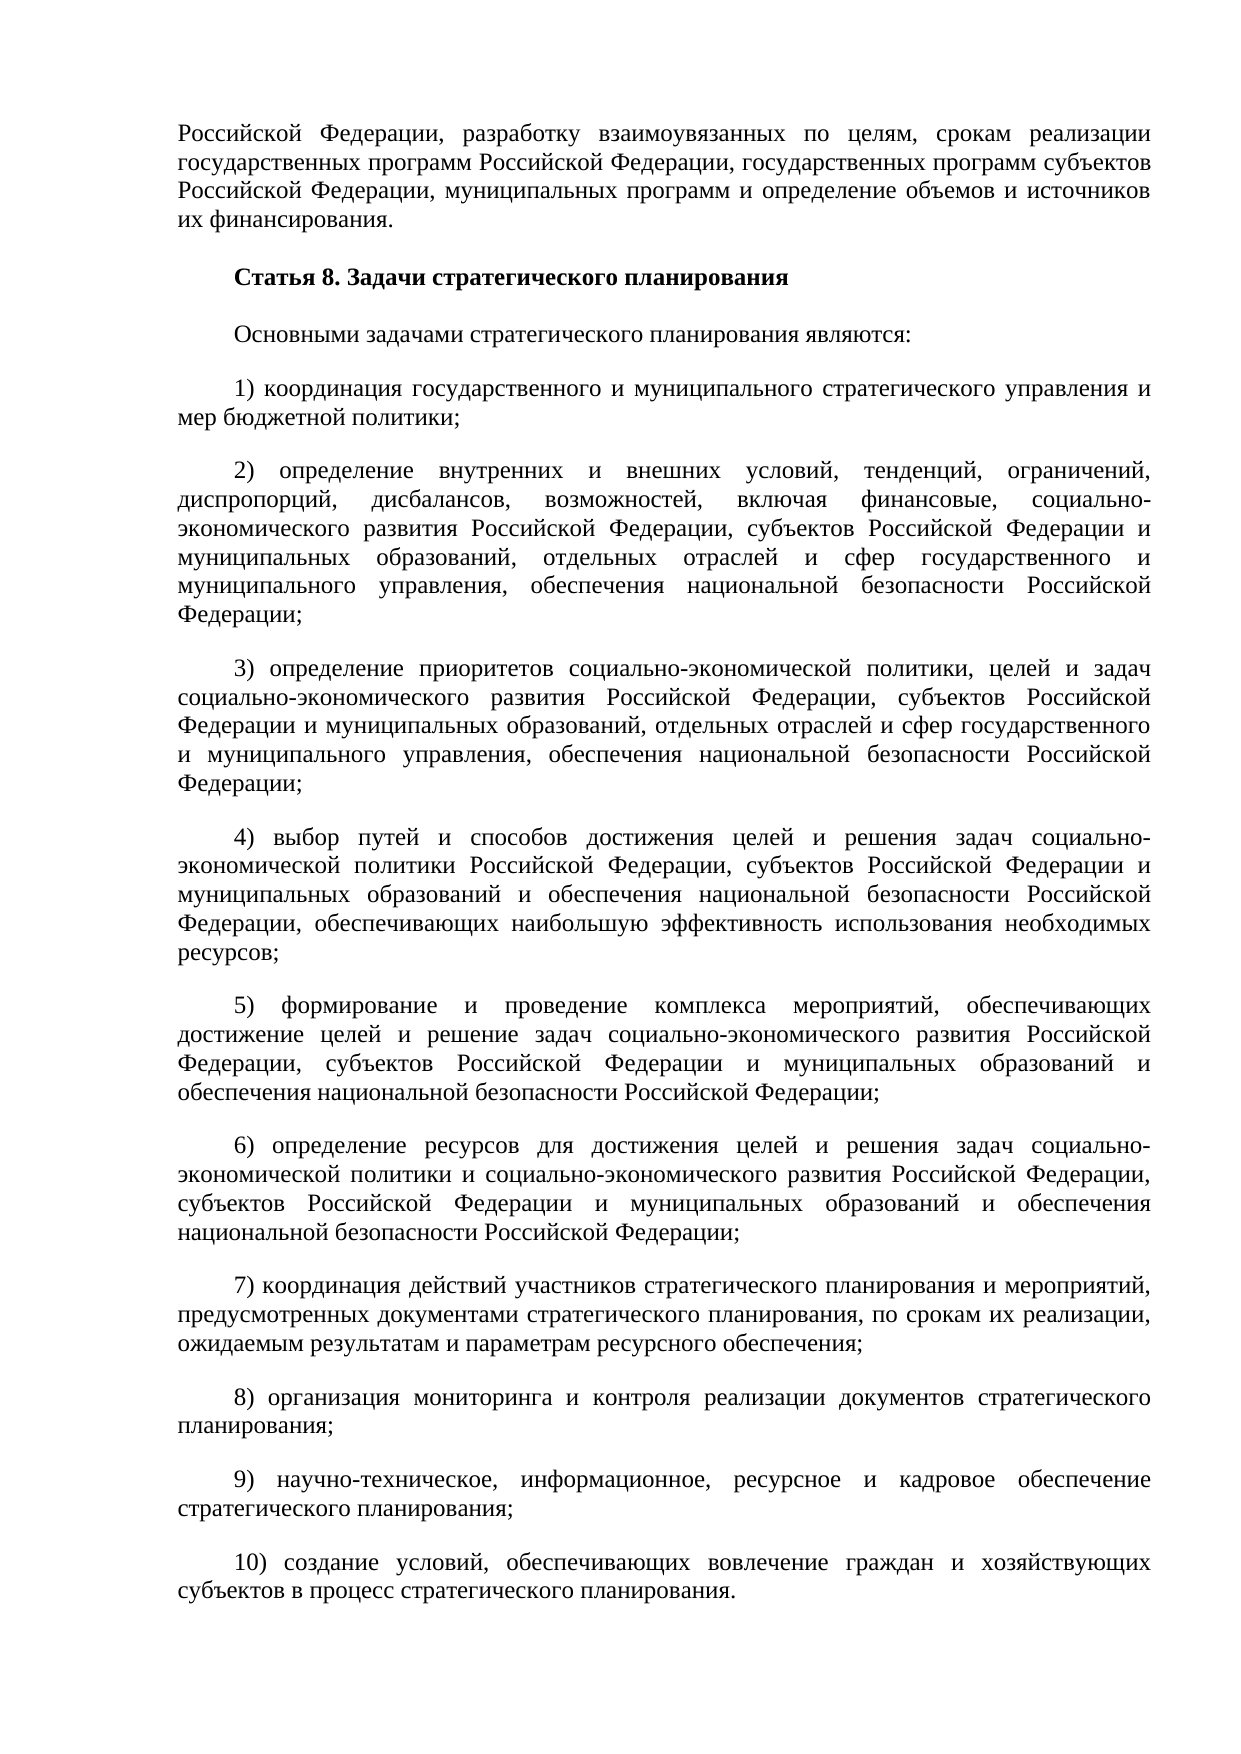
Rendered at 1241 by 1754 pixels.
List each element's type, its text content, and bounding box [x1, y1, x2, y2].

text 6) определение ресурсов для достижения целей и решения задач социально-экономической политики и социально-экономического развития Российской Федерации, субъектов Российской Федерации и муниципальных образований и обеспечения национальной безопасности Российской Федерации; [177, 1131, 1152, 1246]
text 8) организация мониторинга и контроля реализации документов стратегического планирования; [177, 1382, 1152, 1439]
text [177, 118, 1152, 233]
text 2) определение внутренних и внешних условий, тенденций, ограничений, диспропорций, дисбалансов, возможностей, включая финансовые, социально-экономического развития Российской Федерации, субъектов Российской Федерации и муниципальных образований, отдельных отраслей и сфер государственного и муниципального управления, обеспечения национальной безопасности Российской Федерации; [177, 456, 1152, 628]
text 3) определение приоритетов социально-экономической политики, целей и задач социально-экономического развития Российской Федерации, субъектов Российской Федерации и муниципальных образований, отдельных отраслей и сфер государственного и муниципального управления, обеспечения национальной безопасности Российской Федерации; [177, 653, 1152, 797]
title Статья 8. Задачи стратегического планирования [177, 262, 1152, 291]
text Основными задачами стратегического планирования являются: [177, 319, 1152, 348]
text 5) формирование и проведение комплекса мероприятий, обеспечивающих достижение целей и решение задач социально-экономического развития Российской Федерации, субъектов Российской Федерации и муниципальных образований и обеспечения национальной безопасности Российской Федерации; [177, 991, 1152, 1106]
text 7) координация действий участников стратегического планирования и мероприятий, предусмотренных документами стратегического планирования, по срокам их реализации, ожидаемым результатам и параметрам ресурсного обеспечения; [177, 1271, 1152, 1357]
text 9) научно-техническое, информационное, ресурсное и кадровое обеспечение стратегического планирования; [177, 1464, 1152, 1522]
text 4) выбор путей и способов достижения целей и решения задач социально-экономической политики Российской Федерации, субъектов Российской Федерации и муниципальных образований и обеспечения национальной безопасности Российской Федерации, обеспечивающих наибольшую эффективность использования необходимых ресурсов; [177, 822, 1152, 966]
text 10) создание условий, обеспечивающих вовлечение граждан и хозяйствующих субъектов в процесс стратегического планирования. [177, 1547, 1152, 1604]
text 1) координация государственного и муниципального стратегического управления и мер бюджетной политики; [177, 373, 1152, 431]
